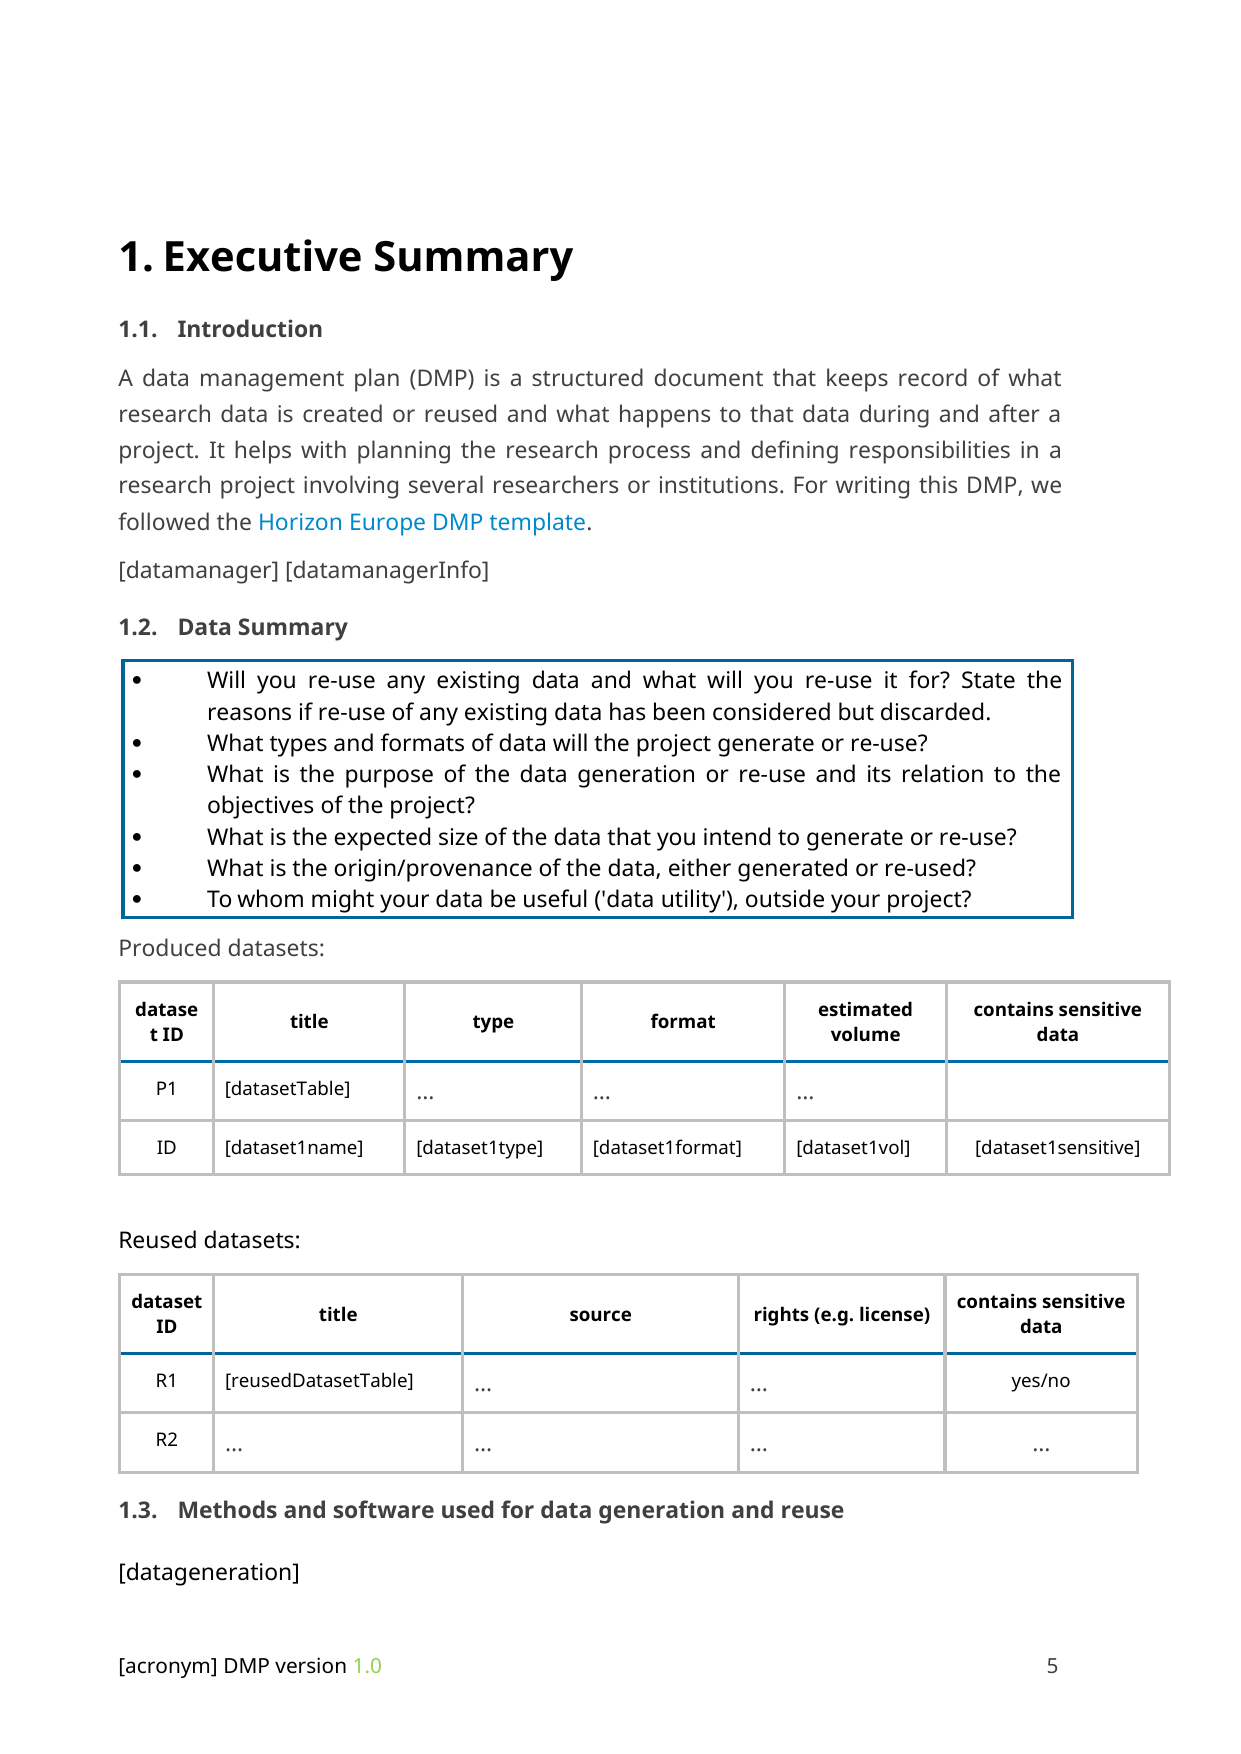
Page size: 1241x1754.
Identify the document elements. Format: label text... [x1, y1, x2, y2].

table_header dataset ID [121, 1276, 212, 1352]
table_header estimated volume [786, 984, 945, 1059]
text [datamanager] [datamanagerInfo] [118, 554, 1063, 585]
table_cell yes/no [947, 1355, 1136, 1411]
table_cell R2 [121, 1414, 212, 1471]
table_cell [dataset1name] [215, 1122, 403, 1173]
table_cell [dataset1vol] [786, 1122, 945, 1173]
list What types and formats of data will the project generate or re-use? [125, 722, 1071, 753]
text A data management plan (DMP) is a structured document that keeps record of what research data is created or reused and what happens to that data during and after a project. It helps with planning the research process and defining responsibilities in a research project involving several researchers or institutions. For writing this DMP, we followed the Horizon Europe DMP template. [118, 362, 1063, 537]
subtitle Executive Summary [118, 227, 1063, 284]
table_cell … [464, 1355, 737, 1411]
table_cell … [740, 1355, 943, 1411]
list What is the purpose of the data generation or re-use and its relation to the objectives of the project? [125, 753, 1071, 815]
list Will you re-use any existing data and what will you re-use it for? State the reasons if re-use of any existing data has been considered but discarded. [125, 662, 1071, 722]
table_cell … [464, 1414, 737, 1471]
table_cell [dataset1format] [583, 1122, 783, 1173]
list To whom might your data be useful ('data utility'), outside your project? [125, 878, 1071, 916]
table_cell [dataset1type] [406, 1122, 580, 1173]
table_header type [406, 984, 580, 1059]
text Produced datasets: [118, 932, 1063, 963]
text Reused datasets: [118, 1224, 1063, 1255]
table_header dataset ID [121, 984, 212, 1059]
table_header contains sensitive data [948, 984, 1168, 1059]
table_cell … [215, 1414, 461, 1471]
table_cell [dataset1sensitive] [948, 1122, 1168, 1173]
table_cell R1 [121, 1355, 212, 1411]
table_header format [583, 984, 783, 1059]
subtitle Introduction [118, 313, 1063, 344]
table_cell … [786, 1063, 945, 1119]
table_cell [reusedDatasetTable] [215, 1355, 461, 1411]
table_cell … [947, 1414, 1136, 1471]
table_cell [948, 1063, 1168, 1119]
list What is the expected size of the data that you intend to generate or re-use? [125, 815, 1071, 847]
text [datageneration] [118, 1555, 1063, 1587]
table_cell … [583, 1063, 783, 1119]
table_cell P1 [121, 1063, 212, 1119]
table_header source [464, 1276, 737, 1352]
table_header rights (e.g. license) [740, 1276, 943, 1352]
table_header contains sensitive data [947, 1276, 1136, 1352]
table_cell … [406, 1063, 580, 1119]
table_header title [215, 984, 403, 1059]
table_cell ID [121, 1122, 212, 1173]
subtitle Methods and software used for data generation and reuse [118, 1494, 1063, 1526]
subtitle Data Summary [118, 611, 1063, 642]
table_cell … [740, 1414, 943, 1471]
list What is the origin/provenance of the data, either generated or re-used? [125, 847, 1071, 878]
table_cell [datasetTable] [215, 1063, 403, 1119]
table_header title [215, 1276, 461, 1352]
